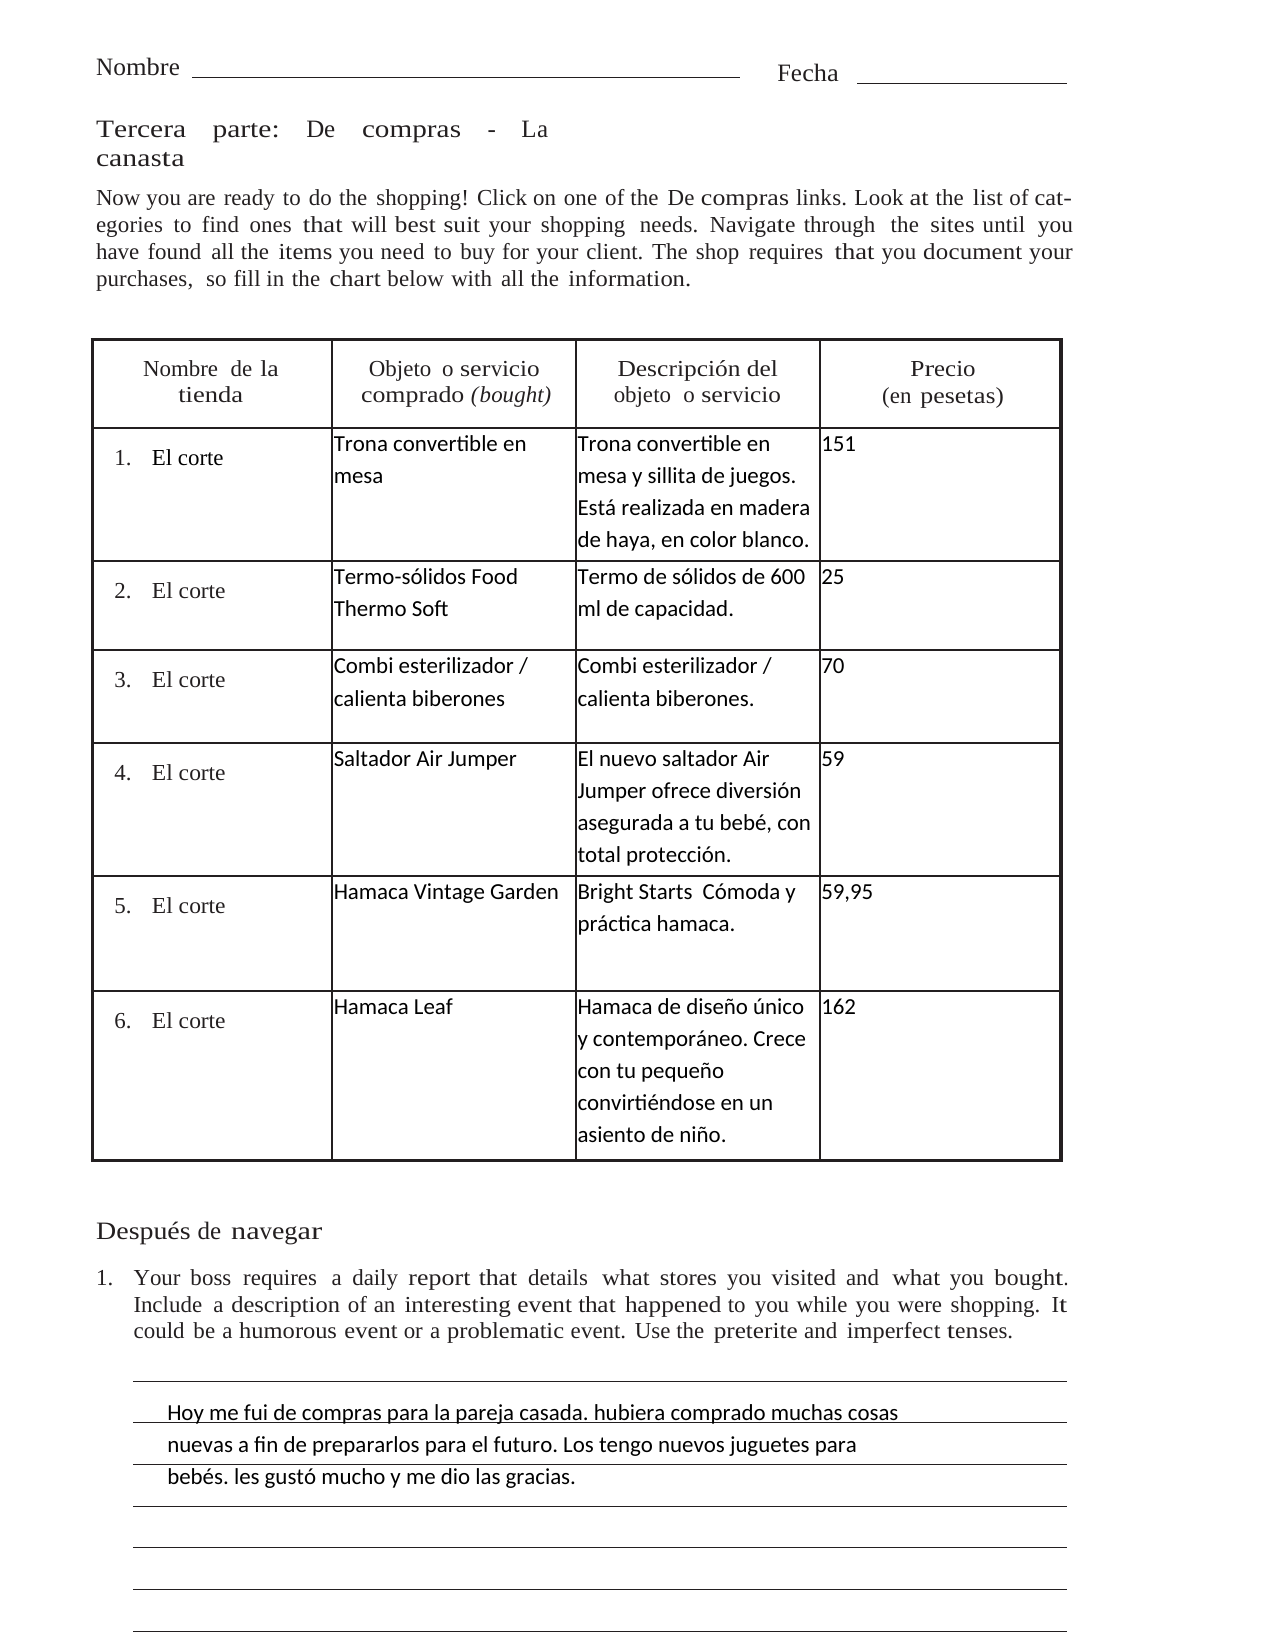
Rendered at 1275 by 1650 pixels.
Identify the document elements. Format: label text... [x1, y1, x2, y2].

text Tercera parte: De compras - La canasta [96, 114, 548, 171]
table_header Nombre de la tienda [94, 341, 331, 427]
table_cell El corte [94, 429, 331, 560]
text Después de navegar [96, 1216, 327, 1244]
table_cell El corte [94, 877, 331, 990]
table_cell Hamaca Leaf [333, 992, 575, 1159]
table_cell Saltador Air Jumper [333, 744, 575, 875]
table_cell Termo de sólidos de 600 ml de capacidad. [577, 562, 819, 649]
table_cell El corte [94, 651, 331, 742]
table_cell El corte [94, 562, 331, 649]
table_cell Trona convertible en mesa [333, 429, 575, 560]
table_header Objeto o servicio comprado (bought) [333, 341, 575, 427]
text Fecha [777, 58, 1098, 86]
table_cell Combi esterilizador / calienta biberones. [577, 651, 819, 742]
text Nombre [96, 52, 749, 81]
table_cell Hamaca Vintage Garden [333, 877, 575, 990]
table_cell 59,95 [821, 877, 1059, 990]
table_cell Hamaca de diseño único y contemporáneo. Crece con tu pequeño convirtiéndose en un asiento de niño. [577, 992, 819, 1159]
table_cell Termo-sólidos Food Thermo Soft [333, 562, 575, 649]
table_cell Bright Starts Cómoda y práctica hamaca. [577, 877, 819, 990]
text 1. Your boss requires a daily report that details what stores you visited and what you bought. [96, 1263, 1072, 1290]
table_cell 70 [821, 651, 1059, 742]
table_cell 151 [821, 429, 1059, 560]
text Include a description of an interesting event that happened to you while you were shopping. It could be a humorous event or a problematic event. Use the preterite and imperfect tenses. [133, 1291, 1073, 1344]
text Now you are ready to do the shopping! Click on one of the De compras links. Look at the list of cat- egories to find ones that will best suit your shopping needs. Navigate through the sites until you have found all the items you need to buy for your client. The shop requires that you document your purchases, so fill in the chart below with all the information. [96, 184, 1073, 291]
table_header Precio (en pesetas) [821, 341, 1059, 427]
table_cell El corte [94, 744, 331, 875]
table_cell 162 [821, 992, 1059, 1159]
table_cell 25 [821, 562, 1059, 649]
table_cell 59 [821, 744, 1059, 875]
table_header Descripción del objeto o servicio [577, 341, 819, 427]
table_cell Combi esterilizador / calienta biberones [333, 651, 575, 742]
table_cell El nuevo saltador Air Jumper ofrece diversión asegurada a tu bebé, con total protección. Características: [577, 744, 819, 875]
table_cell El corte [94, 992, 331, 1159]
table_cell Trona convertible en mesa y sillita de juegos. Está realizada en madera de haya, en color blanco. [577, 429, 819, 560]
